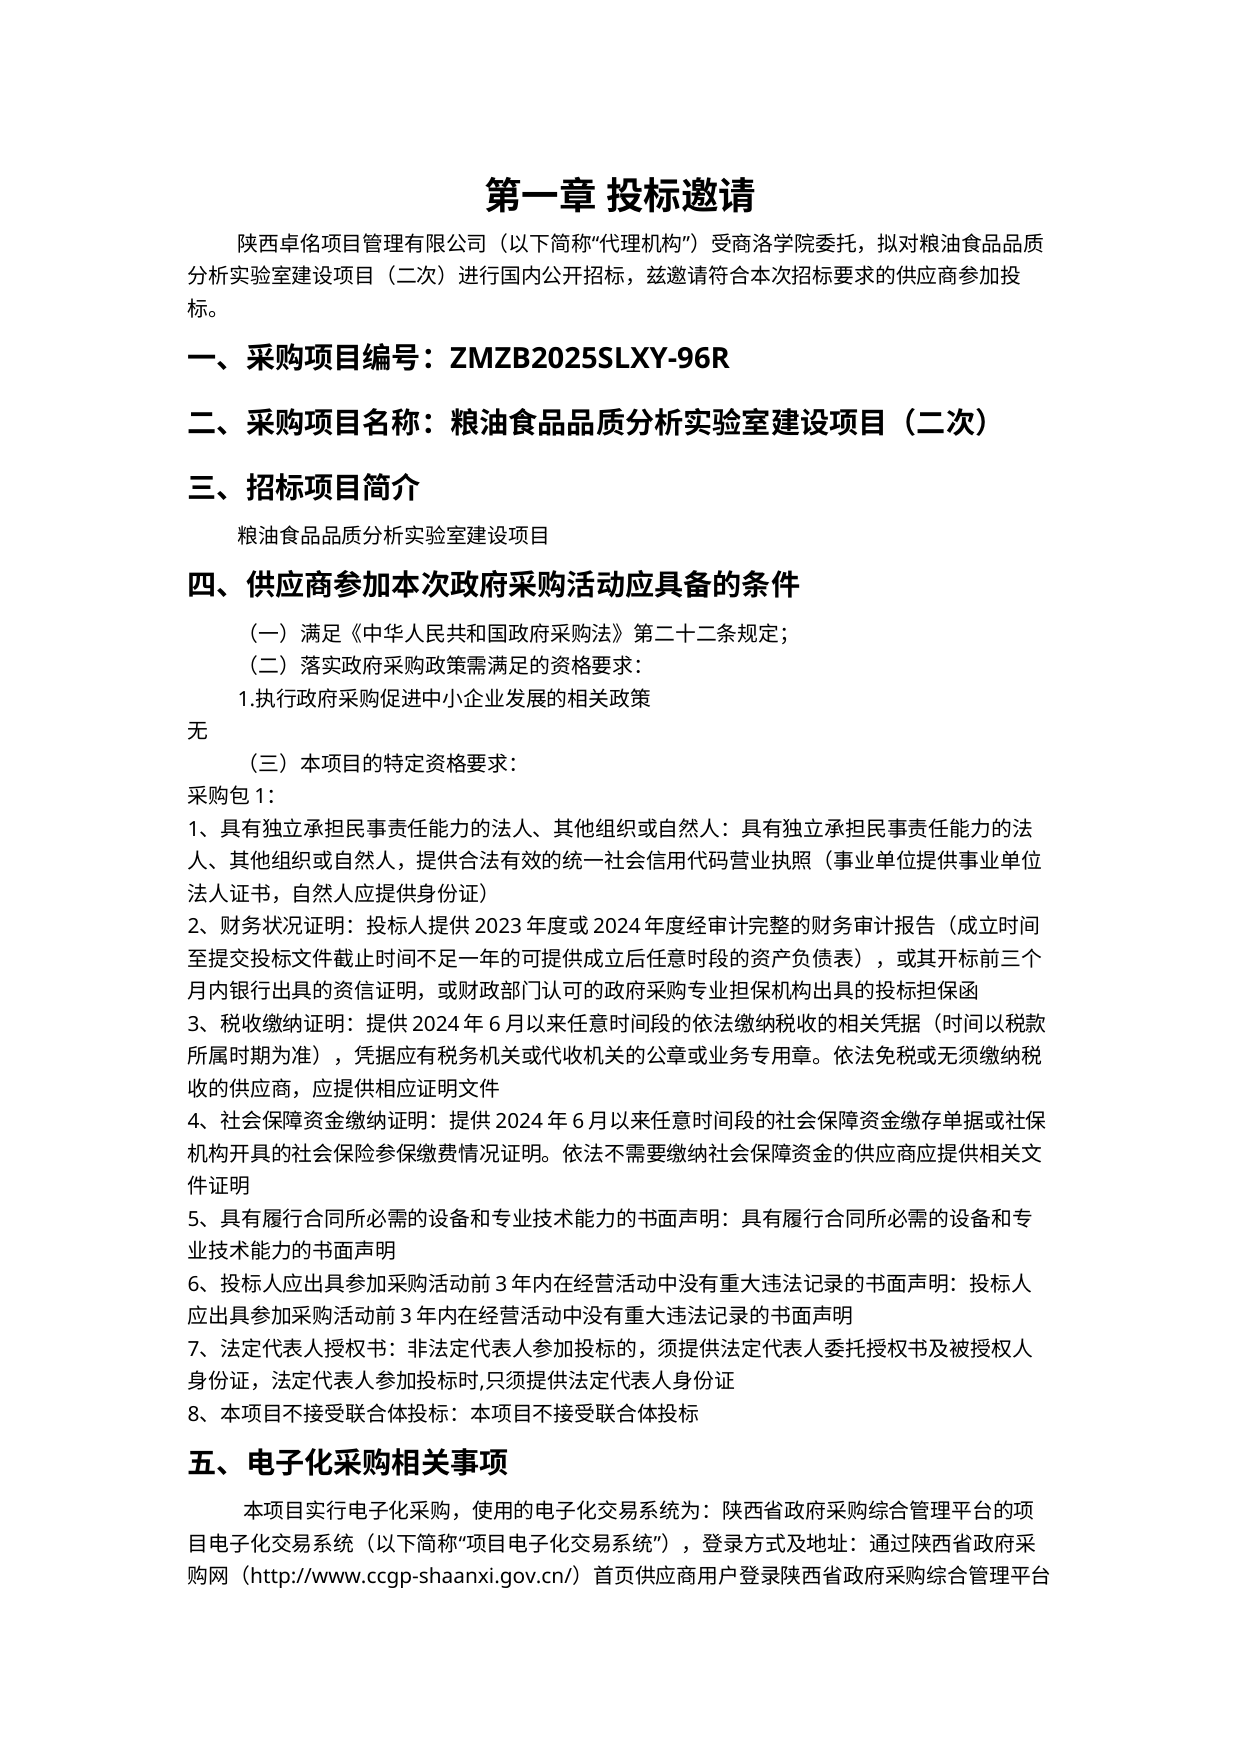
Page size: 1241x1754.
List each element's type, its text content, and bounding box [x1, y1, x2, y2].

text 3、税收缴纳证明：提供2024年6月以来任意时间段的依法缴纳税收的相关凭据（时间以税款所属时期为准），凭据应有税务机关或代收机关的公章或业务专用章。依法免税或无须缴纳税收的供应商，应提供相应证明文件 [187, 1007, 1053, 1104]
text 三、招标项目简介 [187, 454, 1053, 519]
text 二、采购项目名称：粮油食品品质分析实验室建设项目（二次） [187, 389, 1053, 454]
text 4、社会保障资金缴纳证明：提供2024年6月以来任意时间段的社会保障资金缴存单据或社保机构开具的社会保险参保缴费情况证明。依法不需要缴纳社会保障资金的供应商应提供相关文件证明 [187, 1104, 1053, 1202]
text 粮油食品品质分析实验室建设项目 [187, 519, 1053, 552]
text 采购包1： [187, 779, 1053, 812]
text 1.执行政府采购促进中小企业发展的相关政策 [187, 682, 1053, 714]
text 四、供应商参加本次政府采购活动应具备的条件 [187, 552, 1053, 617]
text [187, 1494, 1053, 1592]
text （三）本项目的特定资格要求： [187, 747, 1053, 779]
text 2、财务状况证明：投标人提供2023年度或2024年度经审计完整的财务审计报告（成立时间至提交投标文件截止时间不足一年的可提供成立后任意时段的资产负债表），或其开标前三个月内银行出具的资信证明，或财政部门认可的政府采购专业担保机构出具的投标担保函 [187, 909, 1053, 1007]
text 8、本项目不接受联合体投标：本项目不接受联合体投标 [187, 1397, 1053, 1429]
text 五、电子化采购相关事项 [187, 1429, 1053, 1494]
text 5、具有履行合同所必需的设备和专业技术能力的书面声明：具有履行合同所必需的设备和专业技术能力的书面声明 [187, 1202, 1053, 1267]
text 第一章 投标邀请 [187, 162, 1053, 227]
text 无 [187, 714, 1053, 747]
text （二）落实政府采购政策需满足的资格要求： [187, 649, 1053, 682]
text 1、具有独立承担民事责任能力的法人、其他组织或自然人：具有独立承担民事责任能力的法人、其他组织或自然人，提供合法有效的统一社会信用代码营业执照（事业单位提供事业单位法人证书，自然人应提供身份证） [187, 812, 1053, 909]
text 一、采购项目编号：ZMZB2025SLXY-96R [187, 324, 1053, 389]
text （一）满足《中华人民共和国政府采购法》第二十二条规定； [187, 617, 1053, 649]
text 6、投标人应出具参加采购活动前3年内在经营活动中没有重大违法记录的书面声明：投标人应出具参加采购活动前3年内在经营活动中没有重大违法记录的书面声明 [187, 1267, 1053, 1332]
text 7、法定代表人授权书：非法定代表人参加投标的，须提供法定代表人委托授权书及被授权人身份证，法定代表人参加投标时,只须提供法定代表人身份证 [187, 1332, 1053, 1397]
text 陕西卓佲项目管理有限公司（以下简称“代理机构”）受商洛学院委托，拟对粮油食品品质分析实验室建设项目（二次）进行国内公开招标，兹邀请符合本次招标要求的供应商参加投标。 [187, 227, 1053, 324]
